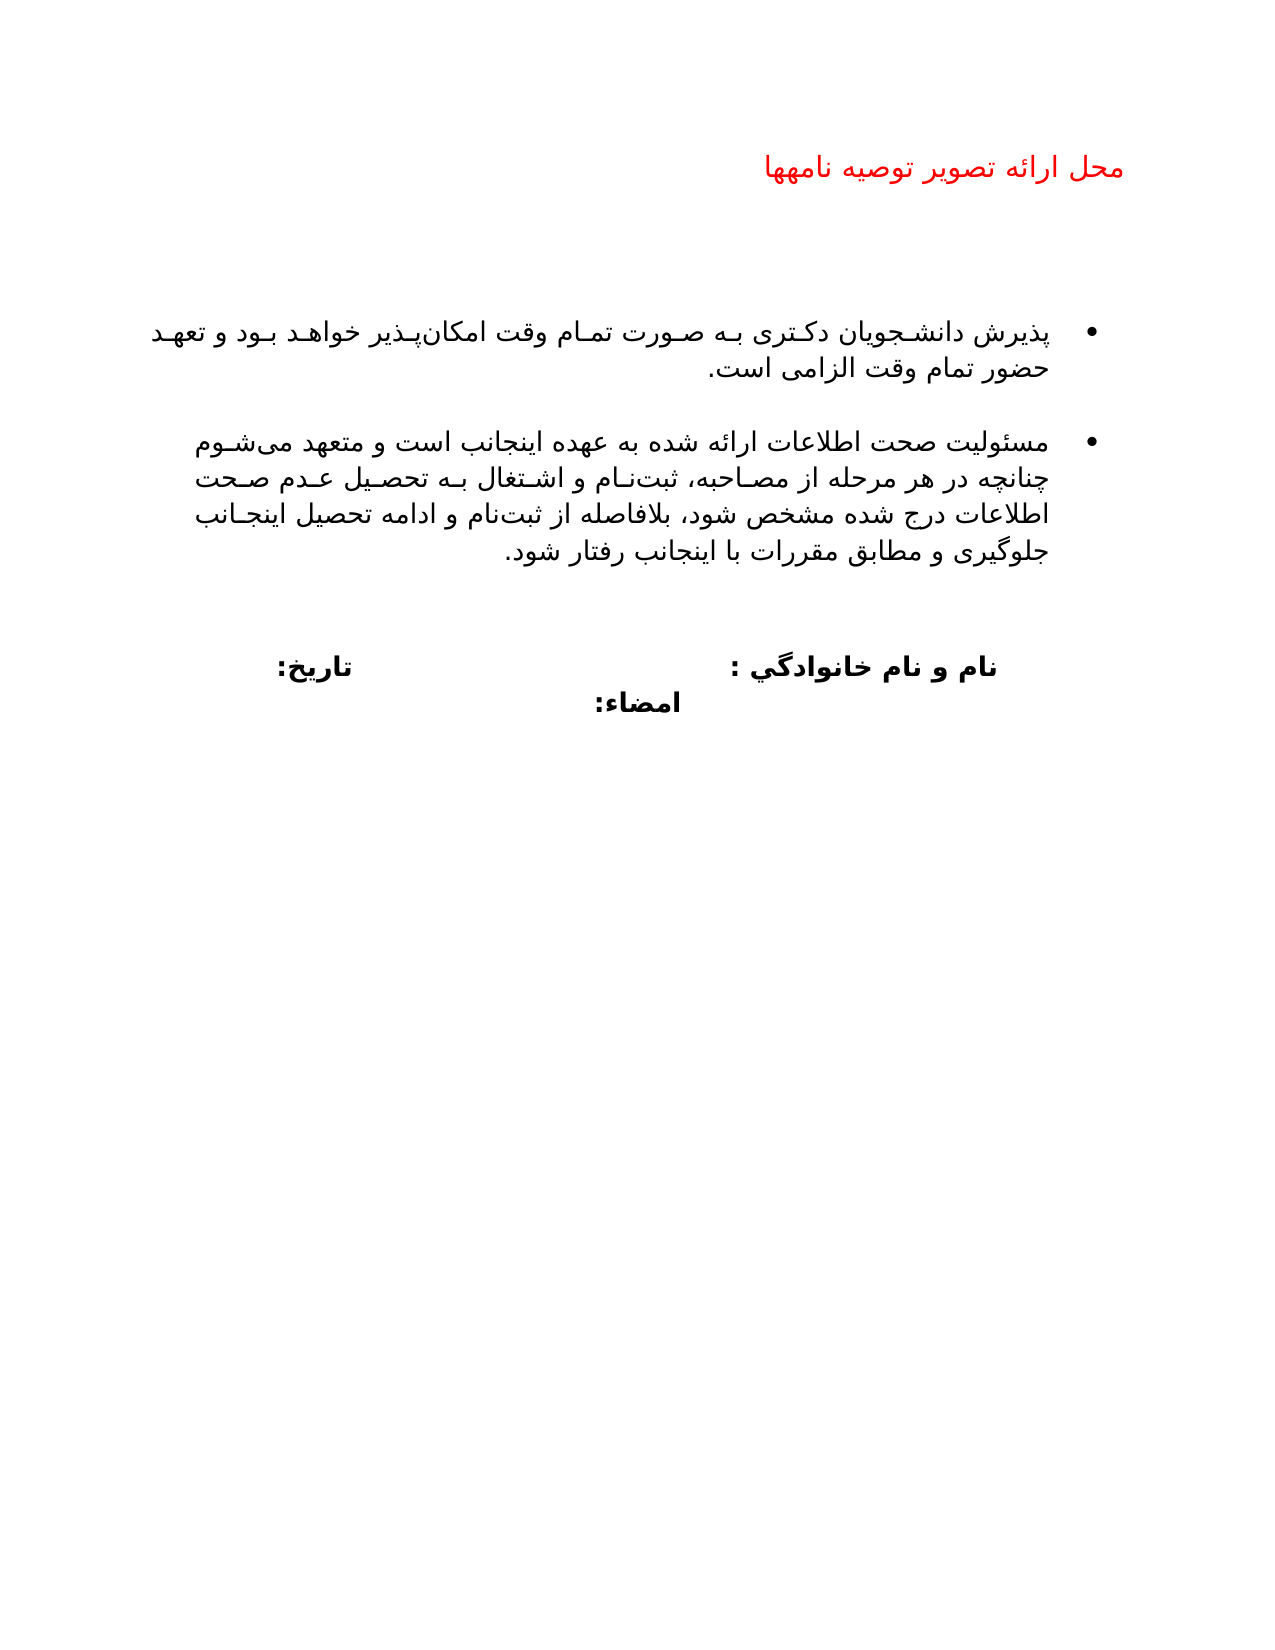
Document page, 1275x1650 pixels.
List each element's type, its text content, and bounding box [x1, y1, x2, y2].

list پذیرش دانشجویان دکتری به صورت تمام وقت امکان‌پذیر خواهد بود و تعهد حضور تمام وقت الزامی است. [150, 316, 1087, 384]
list مسئولیت صحت اطلاعات ارائه شده به عهده اینجانب است و متعهد می‌شوم چنانچه در هر مرحله از مصاحبه، ثبت‌نام و اشتغال به تحصیل عدم صحت اطلاعات درج شده مشخص شود، بلافاصله از ثبت‌نام و ادامه تحصیل اینجانب جلوگیری و مطابق مقررات با اینجانب رفتار شود. [194, 426, 1087, 567]
text نام و نام خانوادگي : تاريخ: امضاء: [150, 651, 1125, 719]
text محل ارائه تصوير توصيه نامهها [150, 150, 1125, 184]
